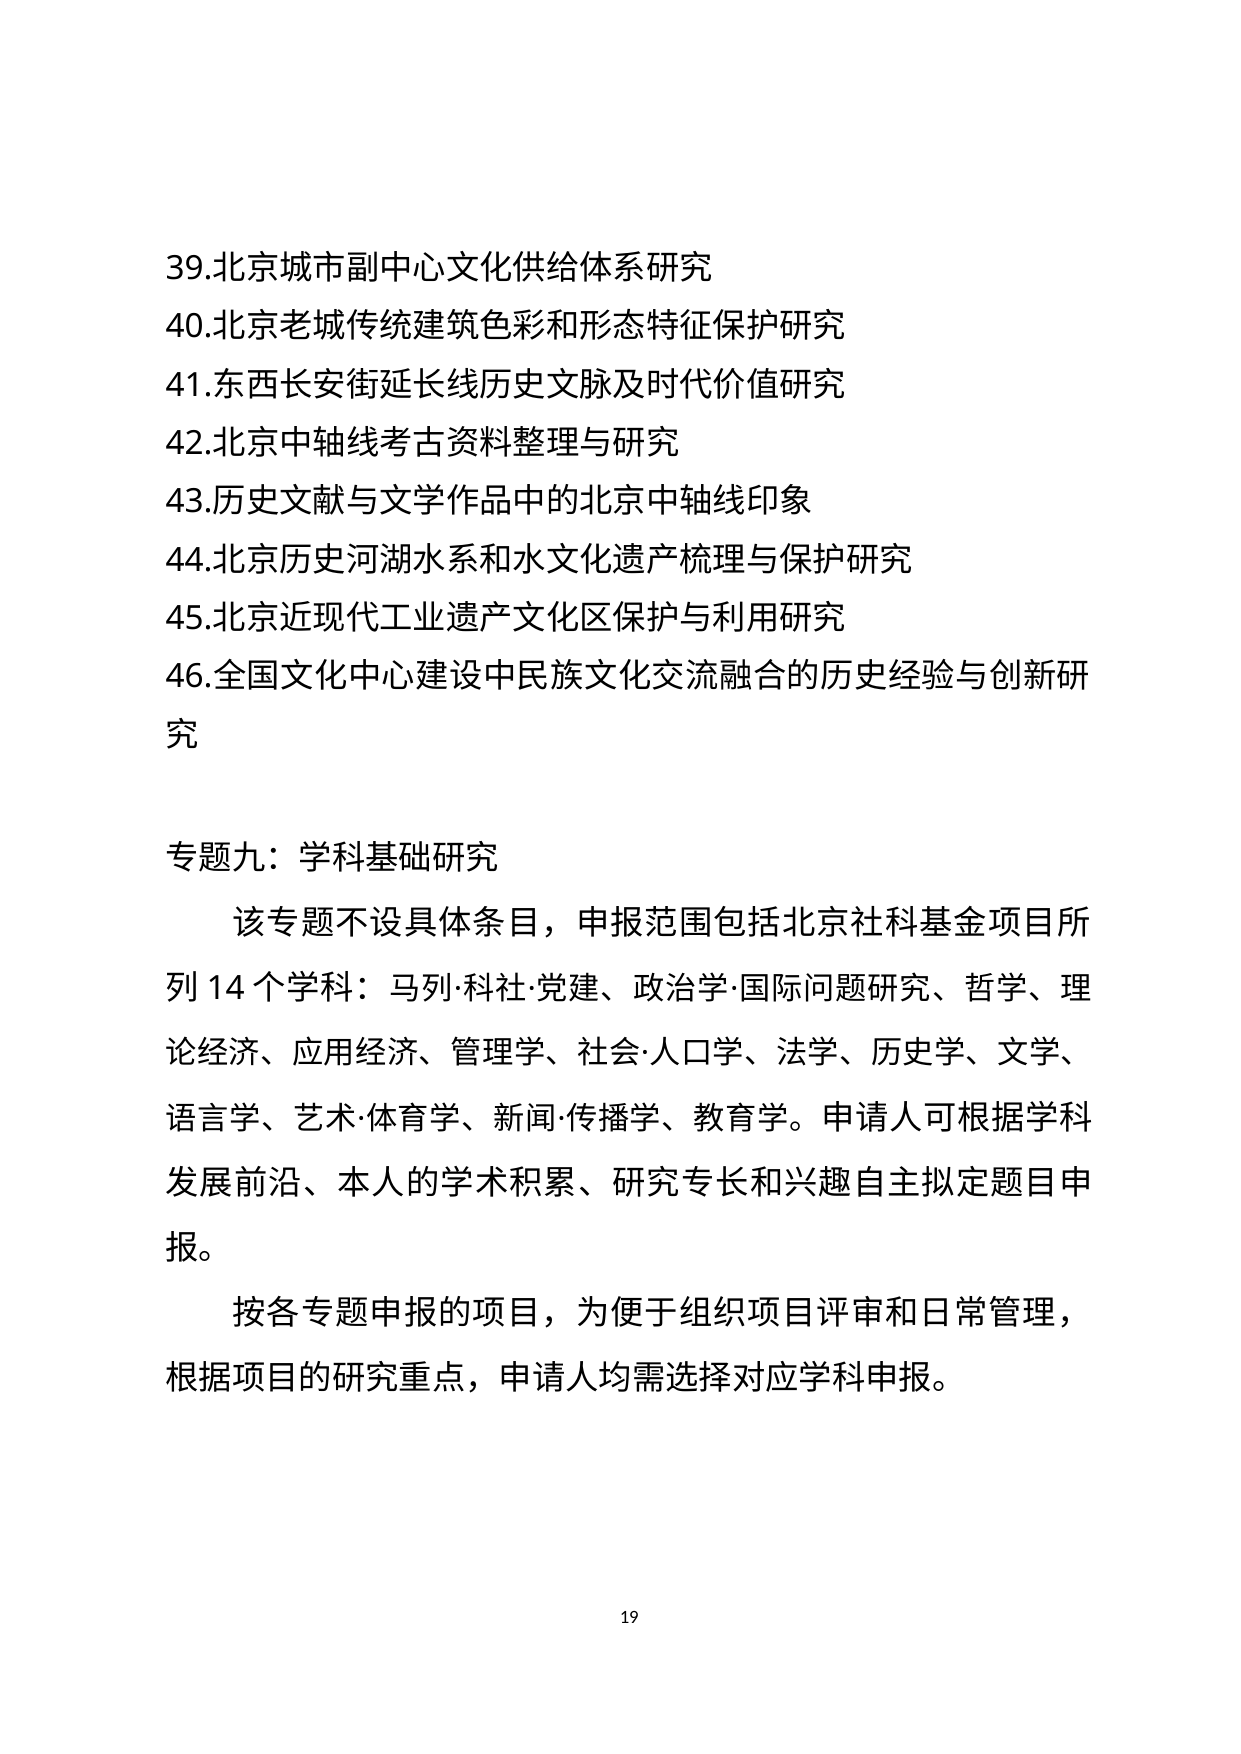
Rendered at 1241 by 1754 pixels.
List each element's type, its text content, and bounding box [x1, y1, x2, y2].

text 45.北京近现代工业遗产文化区保护与利用研究 [165, 583, 1092, 641]
text 专题九：学科基础研究 [165, 823, 1092, 888]
text 43.历史文献与文学作品中的北京中轴线印象 [165, 466, 1092, 524]
text 44.北京历史河湖水系和水文化遗产梳理与保护研究 [165, 524, 1092, 583]
text 42.北京中轴线考古资料整理与研究 [165, 408, 1092, 466]
text 该专题不设具体条目，申报范围包括北京社科基金项目所列14个学科：马列·科社·党建、政治学·国际问题研究、哲学、理论经济、应用经济、管理学、社会·人口学、法学、历史学、文学、语言学、艺术·体育学、新闻·传播学、教育学。申请人可根据学科发展前沿、本人的学术积累、研究专长和兴趣自主拟定题目申报。 [165, 888, 1092, 1278]
text 40.北京老城传统建筑色彩和形态特征保护研究 [165, 291, 1092, 349]
text 按各专题申报的项目，为便于组织项目评审和日常管理，根据项目的研究重点，申请人均需选择对应学科申报。 [165, 1278, 1092, 1408]
text 41.东西长安街延长线历史文脉及时代价值研究 [165, 349, 1092, 408]
text 39.北京城市副中心文化供给体系研究 [165, 233, 1092, 291]
text 46.全国文化中心建设中民族文化交流融合的历史经验与创新研究 [165, 641, 1092, 758]
